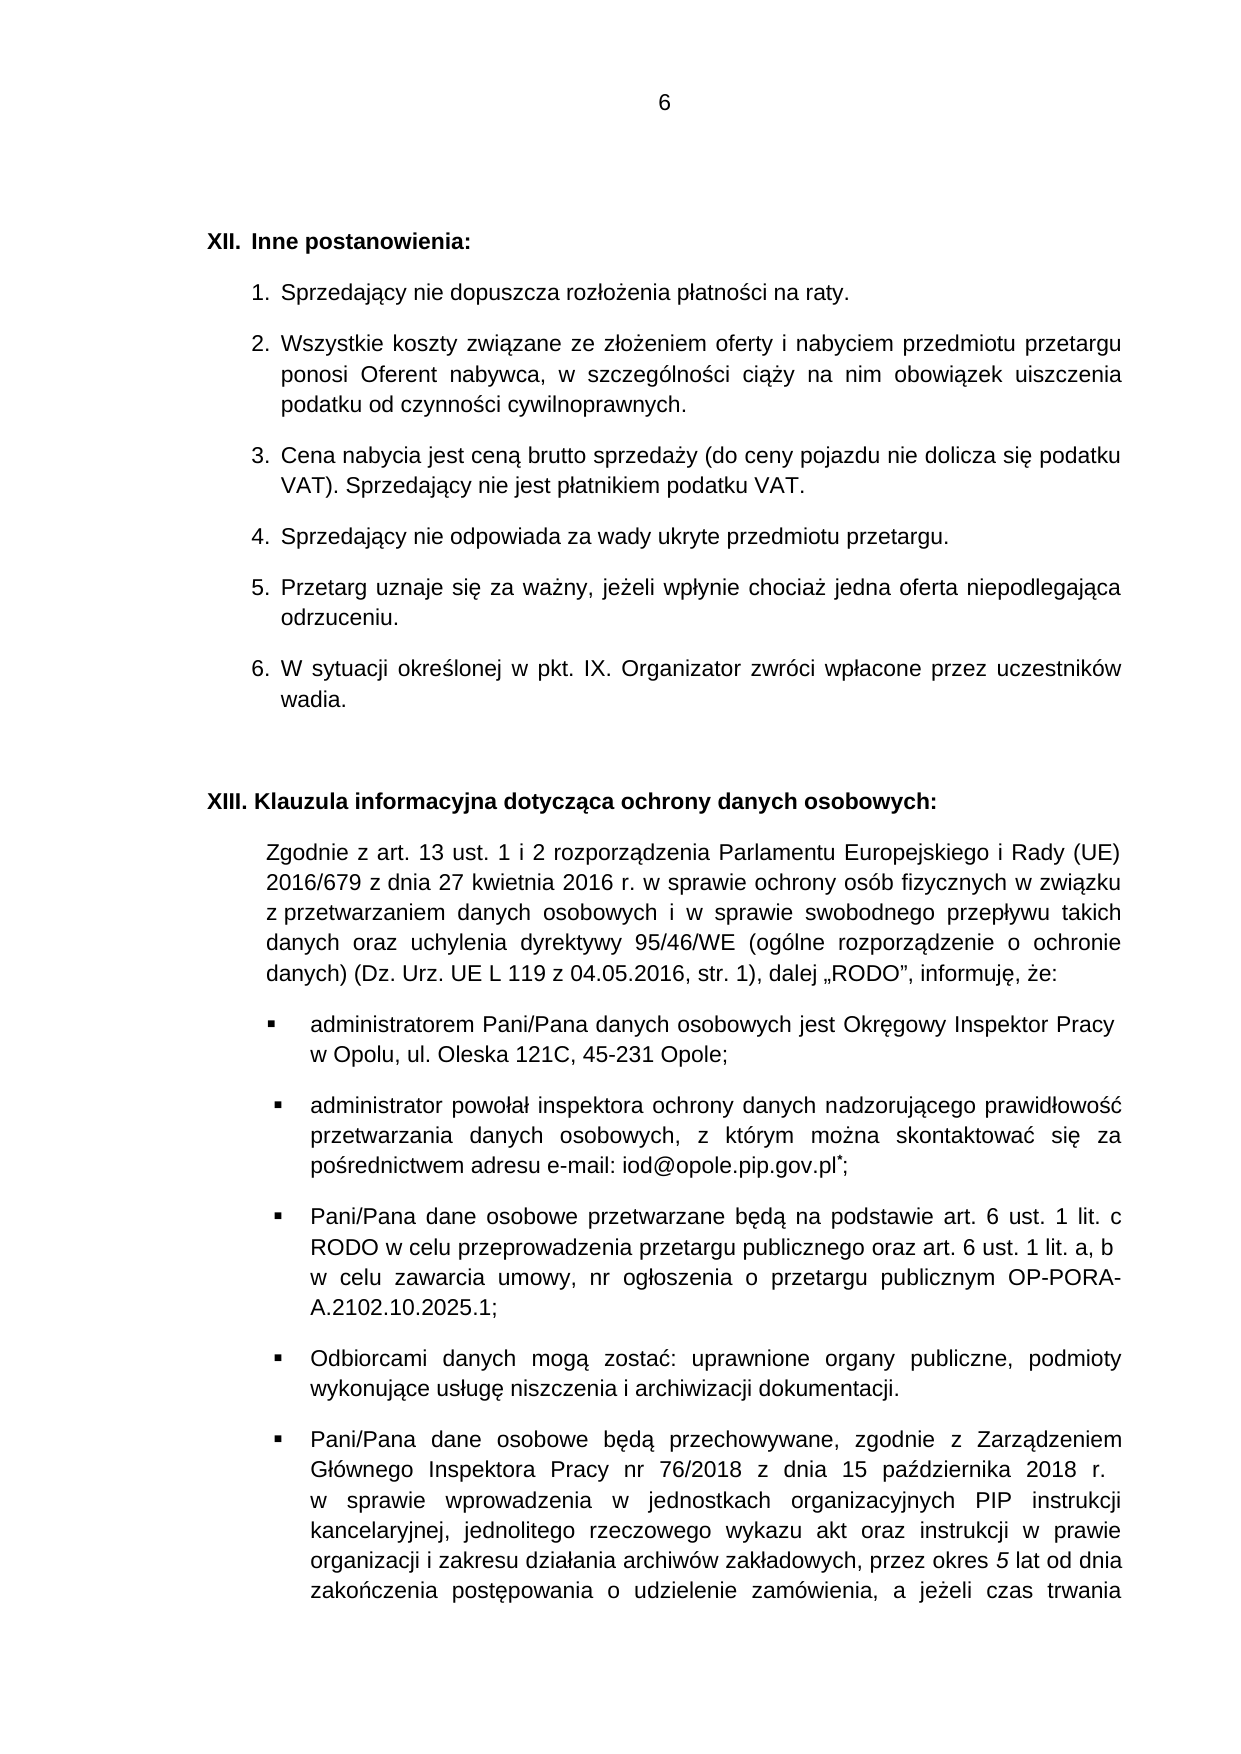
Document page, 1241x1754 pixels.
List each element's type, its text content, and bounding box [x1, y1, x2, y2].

list Pani/Pana dane osobowe przetwarzane będą na podstawie art. 6 ust. 1 lit. c RODO w celu przeprowadzenia przetargu publicznego oraz art. 6 ust. 1 lit. a, b w celu zawarcia umowy, nr ogłoszenia o przetargu publicznym OP-PORA-A.2102.10.2025.1; [273, 1203, 1122, 1320]
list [273, 1426, 1122, 1603]
list administratorem Pani/Pana danych osobowych jest Okręgowy Inspektor Pracy w Opolu, ul. Oleska 121C, 45-231 Opole; [266, 1011, 1122, 1067]
list Przetarg uznaje się za ważny, jeżeli wpłynie chociaż jedna oferta niepodlegająca odrzuceniu. [251, 574, 1122, 631]
text Zgodnie z art. 13 ust. 1 i 2 rozporządzenia Parlamentu Europejskiego i Rady (UE) 2016/679 z dnia 27 kwietnia 2016 r. w sprawie ochrony osób fizycznych w związku z przetwarzaniem danych osobowych i w sprawie swobodnego przepływu takich danych oraz uchylenia dyrektywy 95/46/WE (ogólne rozporządzenie o ochronie danych) (Dz. Urz. UE L 119 z 04.05.2016, str. 1), dalej „RODO”, informuję, że: [266, 839, 1122, 986]
text XIII. Klauzula informacyjna dotycząca ochrony danych osobowych: [207, 788, 1122, 814]
list Cena nabycia jest ceną brutto sprzedaży (do ceny pojazdu nie dolicza się podatku VAT). Sprzedający nie jest płatnikiem podatku VAT. [251, 442, 1122, 498]
list administrator powołał inspektora ochrony danych nadzorującego prawidłowość przetwarzania danych osobowych, z którym można skontaktować się za pośrednictwem adresu e-mail: iod@opole.pip.gov.pl*; [273, 1092, 1122, 1178]
list Sprzedający nie dopuszcza rozłożenia płatności na raty. [251, 279, 1122, 306]
list W sytuacji określonej w pkt. IX. Organizator zwróci wpłacone przez uczestników wadia. [251, 655, 1122, 712]
list Wszystkie koszty związane ze złożeniem oferty i nabyciem przedmiotu przetargu ponosi Oferent nabywca, w szczególności ciąży na nim obowiązek uiszczenia podatku od czynności cywilnoprawnych. [251, 330, 1122, 417]
list Inne postanowienia: [207, 228, 1122, 254]
list Odbiorcami danych mogą zostać: uprawnione organy publiczne, podmioty wykonujące usługę niszczenia i archiwizacji dokumentacji. [273, 1345, 1122, 1401]
list Sprzedający nie odpowiada za wady ukryte przedmiotu przetargu. [251, 523, 1122, 549]
